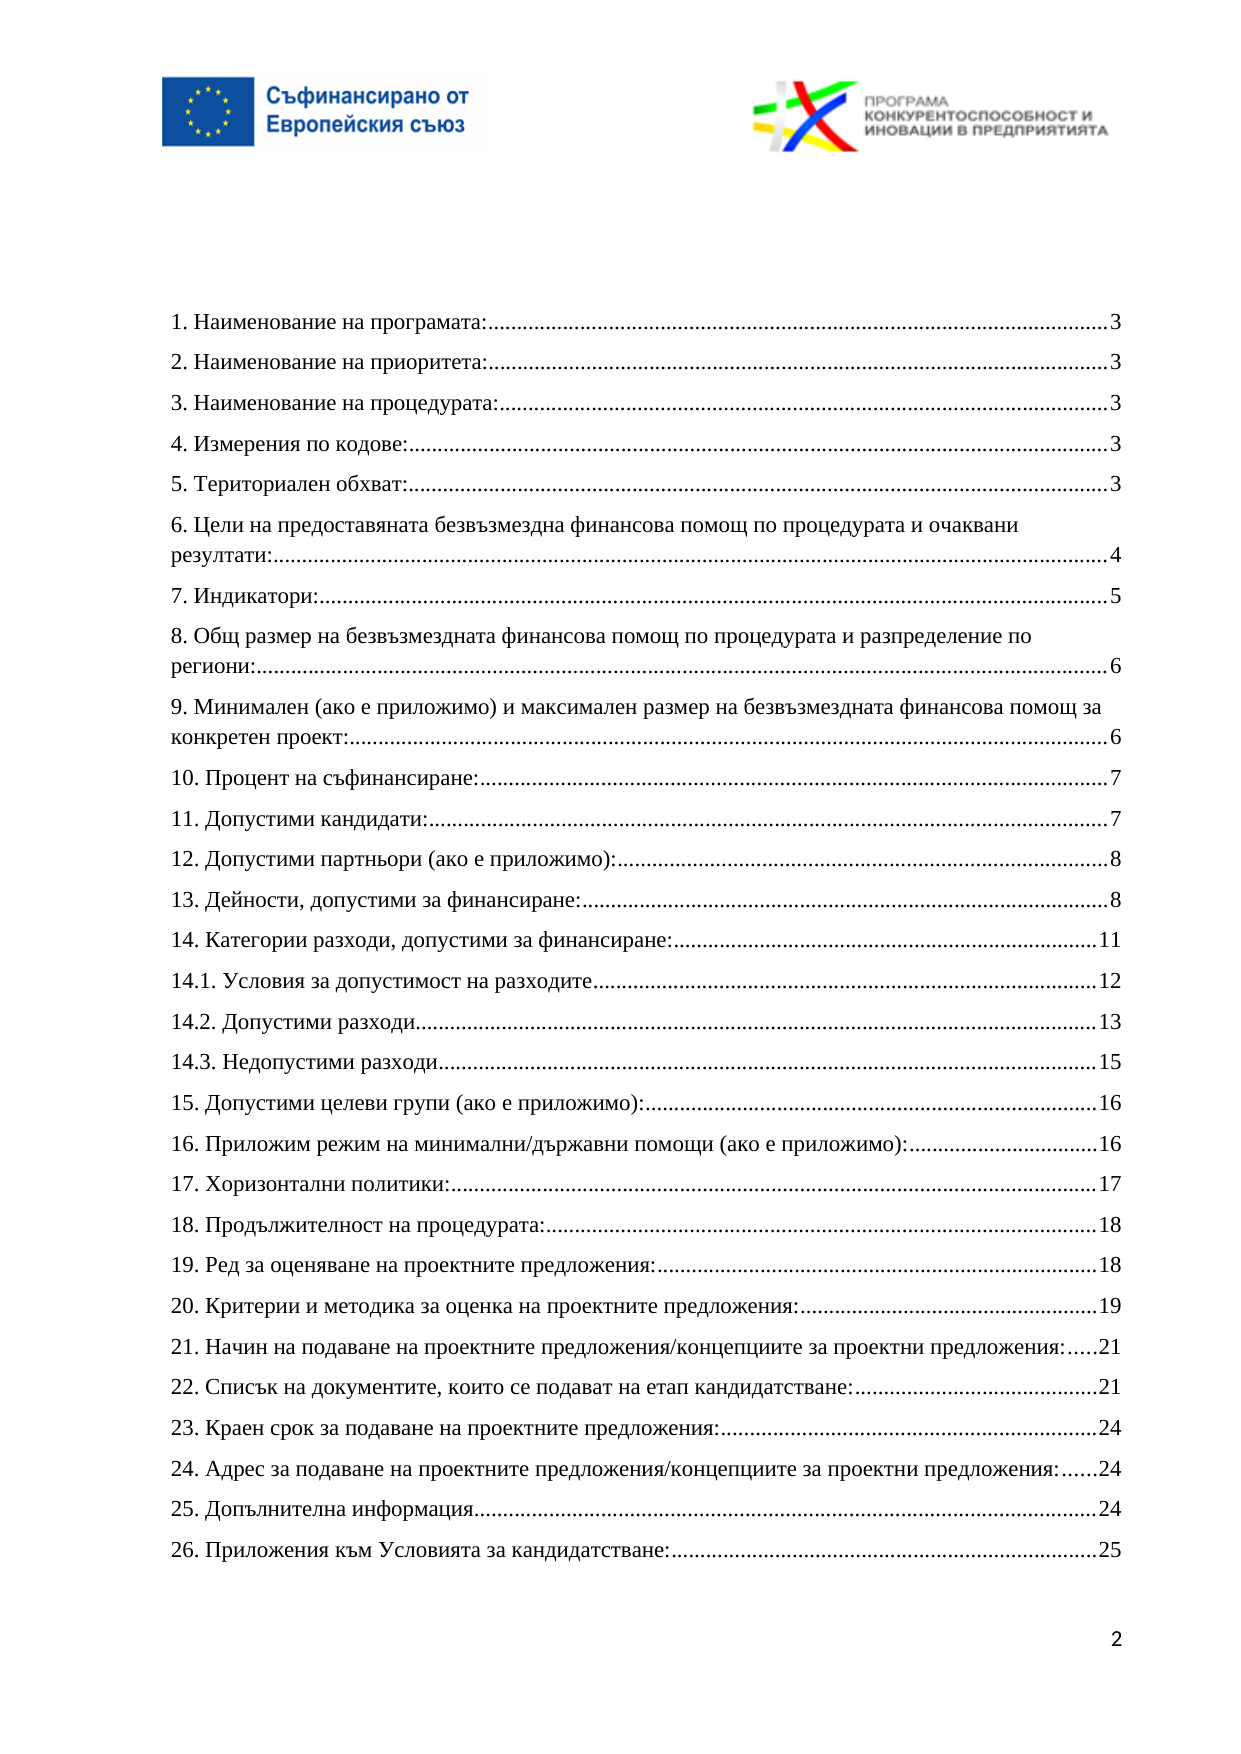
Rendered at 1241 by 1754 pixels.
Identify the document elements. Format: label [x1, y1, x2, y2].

picture [158, 73, 489, 151]
picture [751, 73, 1112, 161]
